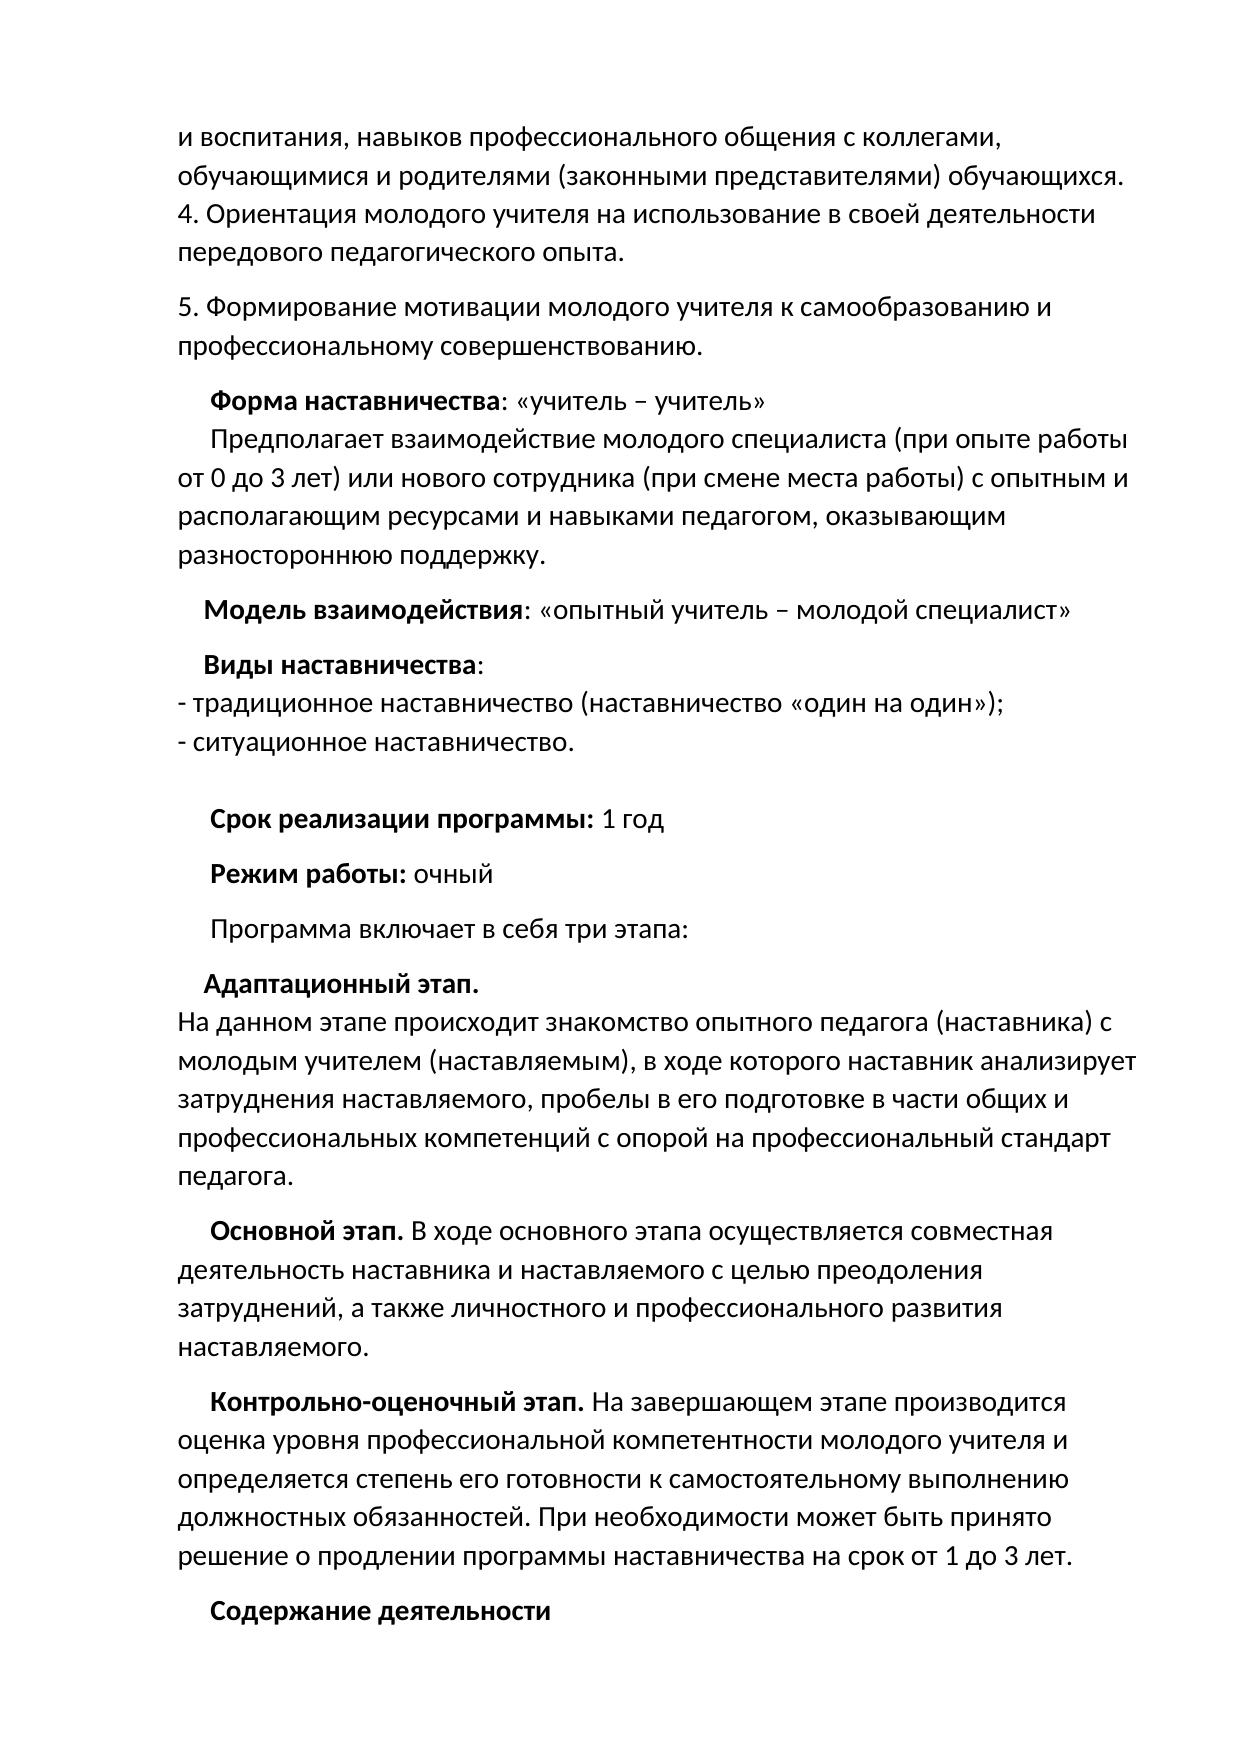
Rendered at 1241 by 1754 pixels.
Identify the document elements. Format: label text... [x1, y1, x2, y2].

text Виды наставничества: [177, 646, 1152, 682]
text Содержание деятельности [177, 1592, 1152, 1627]
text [177, 118, 1152, 269]
text Предполагает взаимодействие молодого специалиста (при опыте работы от 0 до 3 лет) или нового сотрудника (при смене места работы) с опытным и [177, 421, 1152, 494]
text - ситуационное наставничество. [177, 723, 1152, 758]
text Режим работы: очный [177, 855, 1152, 891]
text Адаптационный этап. [177, 965, 1152, 1001]
text Модель взаимодействия: «опытный учитель – молодой специалист» [177, 591, 1152, 627]
text На данном этапе происходит знакомство опытного педагога (наставника) с молодым учителем (наставляемым), в ходе которого наставник анализирует затруднения наставляемого, пробелы в его подготовке в части общих и профессиональных компетенций с опорой на профессиональный стандарт педагога. [177, 1003, 1152, 1193]
text Программа включает в себя три этапа: [177, 910, 1152, 946]
text - традиционное наставничество (наставничество «один на один»); [177, 684, 1152, 720]
text Контрольно-оценочный этап. На завершающем этапе производится оценка уровня профессиональной компетентности молодого учителя и определяется степень его готовности к самостоятельному выполнению должностных обязанностей. При необходимости может быть принято решение о продлении программы наставничества на срок от 1 до 3 лет. [177, 1383, 1152, 1572]
text Форма наставничества: «учитель – учитель» [177, 382, 1152, 418]
text 5. Формирование мотивации молодого учителя к самообразованию и профессиональному совершенствованию. [177, 288, 1152, 363]
text Основной этап. В ходе основного этапа осуществляется совместная деятельность наставника и наставляемого с целью преодоления затруднений, а также личностного и профессионального развития наставляемого. [177, 1212, 1152, 1363]
text Срок реализации программы: 1 год [177, 800, 1152, 835]
text располагающим ресурсами и навыками педагогом, оказывающим разностороннюю поддержку. [177, 497, 1152, 571]
